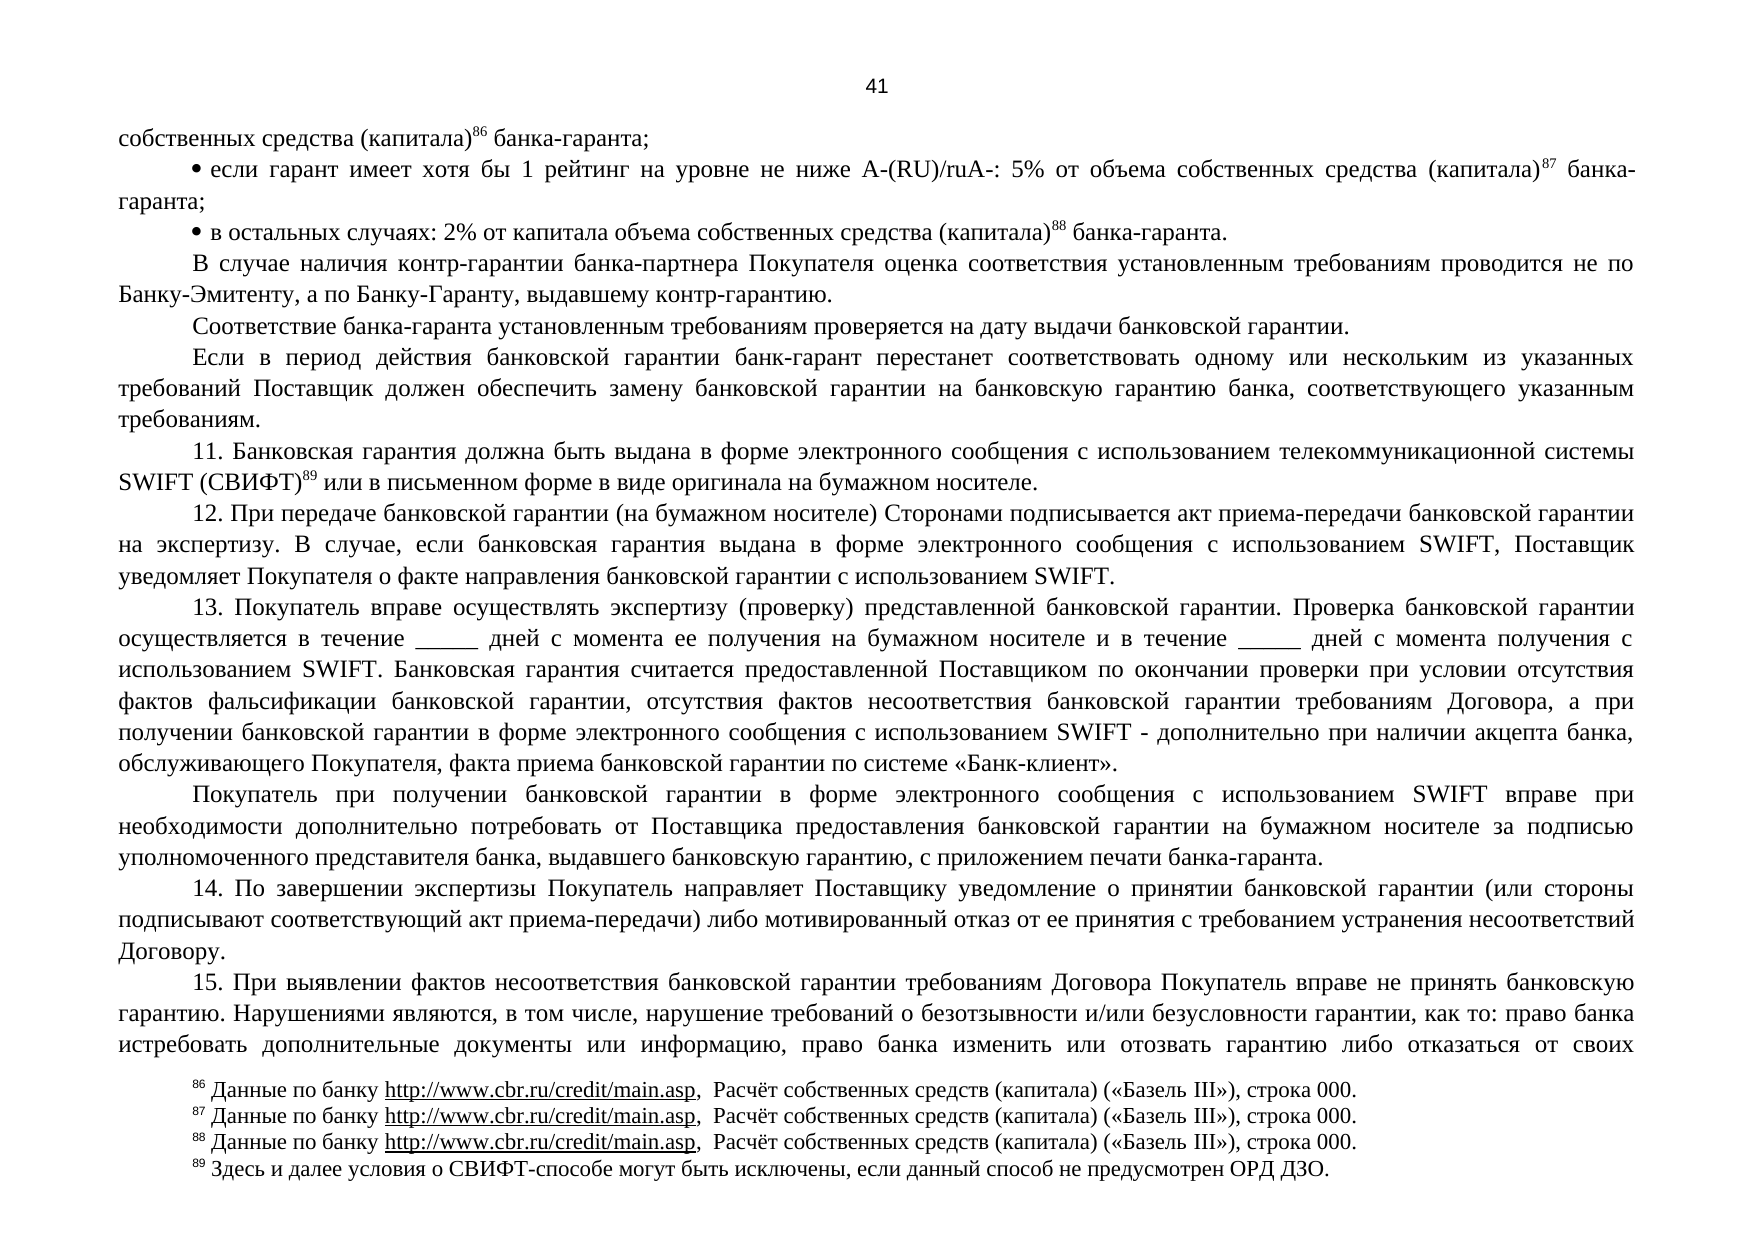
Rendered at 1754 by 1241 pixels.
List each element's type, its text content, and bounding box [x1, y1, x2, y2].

list 11. Банковская гарантия должна быть выдана в форме электронного сообщения с использованием телекоммуникационной системы SWIFT (СВИФТ) или в письменном форме в виде оригинала на бумажном носителе. [118, 434, 1636, 497]
list Покупатель при получении банковской гарантии в форме электронного сообщения с использованием SWIFT вправе при необходимости дополнительно потребовать от Поставщика предоставления банковской гарантии на бумажном носителе за подписью уполномоченного представителя банка, выдавшего банковскую гарантию, с приложением печати банка-гаранта. [118, 778, 1636, 872]
list 12. При передаче банковской гарантии (на бумажном носителе) Сторонами подписывается акт приема-передачи банковской гарантии на экспертизу. В случае, если банковская гарантия выдана в форме электронного сообщения с использованием SWIFT, Поставщик уведомляет Покупателя о факте направления банковской гарантии с использованием SWIFT. [118, 497, 1636, 590]
list в остальных случаях: 2% от капитала объема собственных средства (капитала) банка-гаранта. [118, 215, 1636, 247]
text Если в период действия банковской гарантии банк-гарант перестанет соответствовать одному или нескольким из указанных требований Поставщик должен обеспечить замену банковской гарантии на банковскую гарантию банка, соответствующего указанным требованиям. [118, 340, 1636, 434]
list если гарант имеет хотя бы 1 рейтинг на уровне не ниже A-(RU)/ruA-: 5% от объема собственных средства (капитала) банка-гаранта; [118, 153, 1636, 215]
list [118, 122, 1636, 153]
list 13. Покупатель вправе осуществлять экспертизу (проверку) представленной банковской гарантии. Проверка банковской гарантии осуществляется в течение _____ дней с момента ее получения на бумажном носителе и в течение _____ дней с момента получения с использованием SWIFT. Банковская гарантия считается предоставленной Поставщиком по окончании проверки при условии отсутствия фактов фальсификации банковской гарантии, отсутствия фактов несоответствия банковской гарантии требованиям Договора, а при получении банковской гарантии в форме электронного сообщения с использованием SWIFT - дополнительно при наличии акцепта банка, обслуживающего Покупателя, факта приема банковской гарантии по системе «Банк-клиент». [118, 590, 1636, 778]
text В случае наличия контр-гарантии банка-партнера Покупателя оценка соответствия установленным требованиям проводится не по Банку-Эмитенту, а по Банку-Гаранту, выдавшему контр-гарантию. [118, 247, 1636, 309]
list Соответствие банка-гаранта установленным требованиям проверяется на дату выдачи банковской гарантии. [118, 309, 1636, 340]
list 14. По завершении экспертизы Покупатель направляет Поставщику уведомление о принятии банковской гарантии (или стороны подписывают соответствующий акт приема-передачи) либо мотивированный отказ от ее принятия с требованием устранения несоответствий Договору. [118, 872, 1636, 965]
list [118, 965, 1636, 1059]
